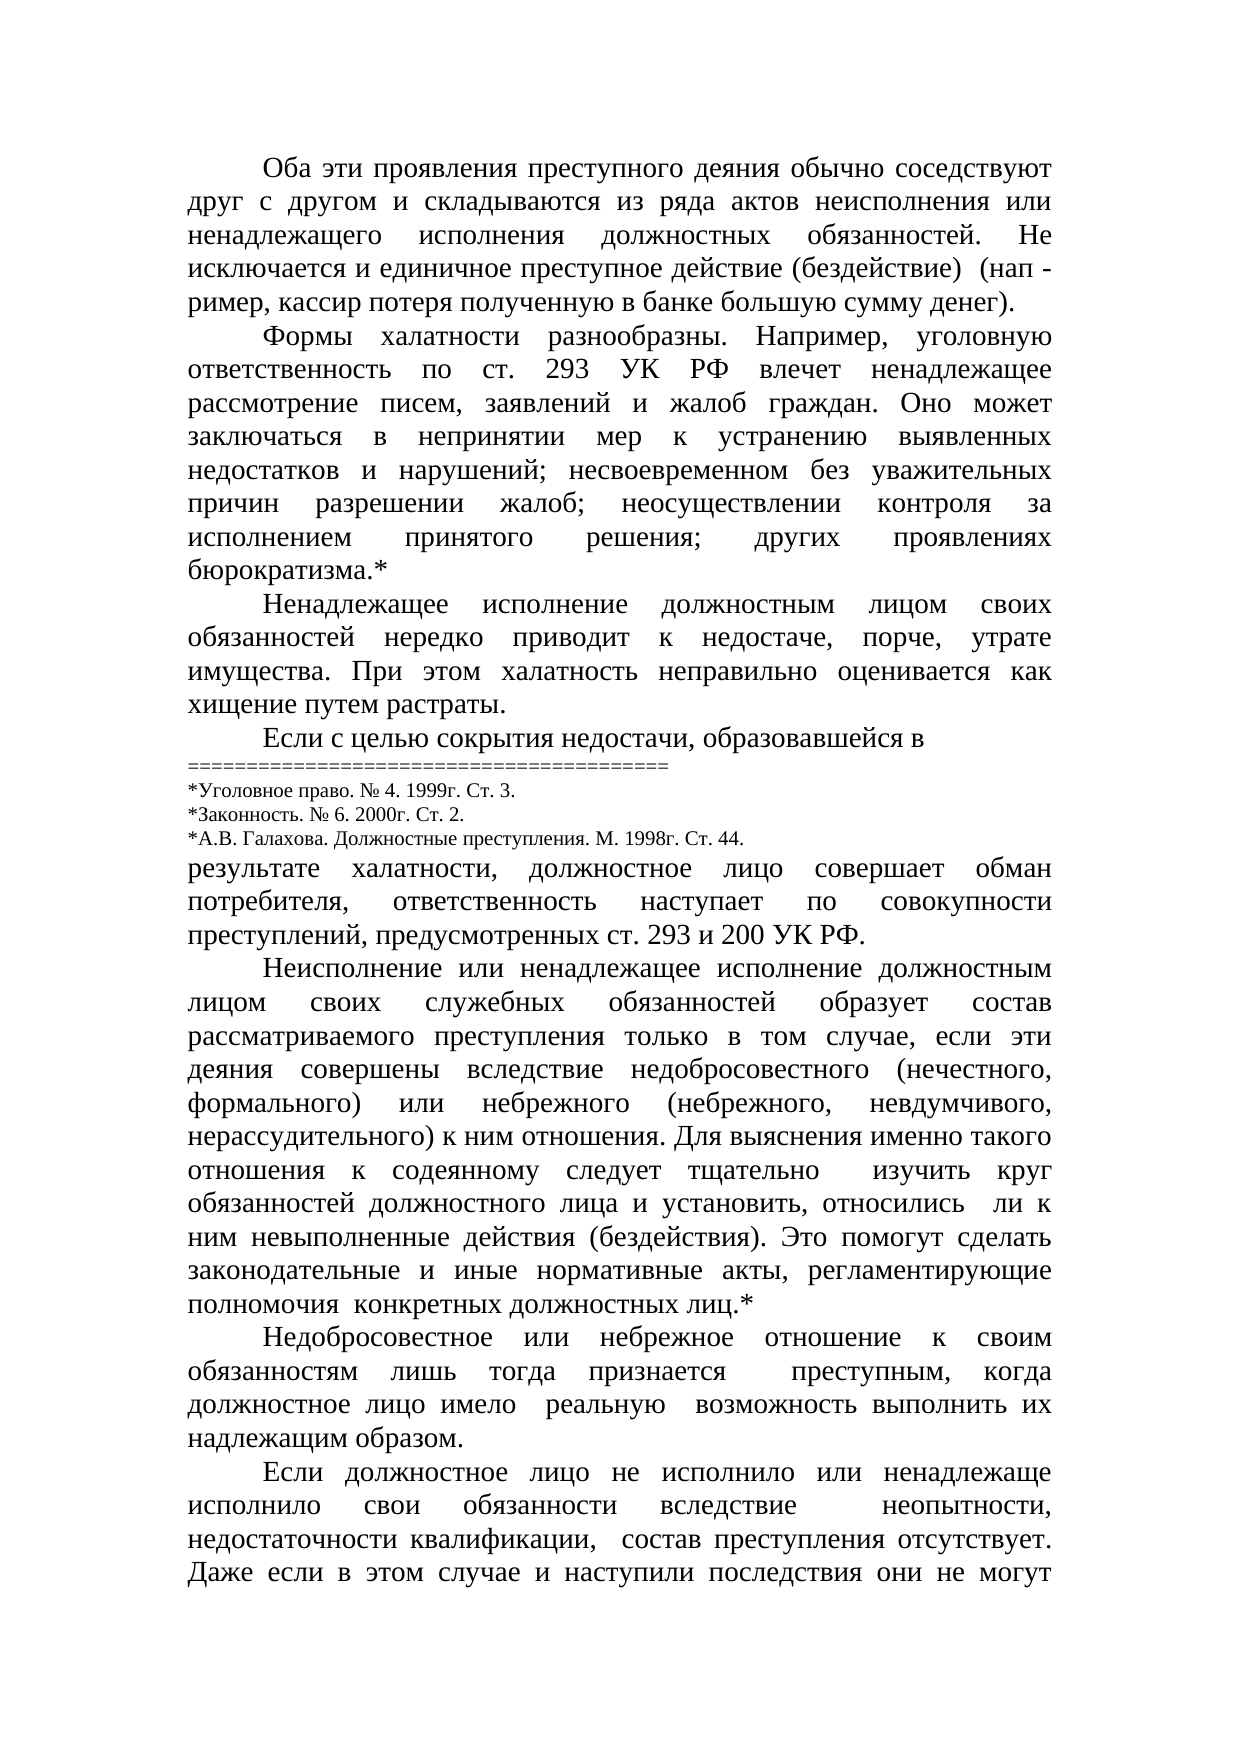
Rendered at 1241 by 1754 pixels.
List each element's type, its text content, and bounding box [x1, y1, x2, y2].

text результате халатности, должностное лицо совершает обман потребителя, ответственность наступает по совокупности преступлений, предусмотренных ст. 293 и 200 УК РФ. [187, 850, 1053, 951]
text *Уголовное право. № 4. 1999г. Ст. 3. [187, 778, 1053, 802]
text Оба эти проявления преступного деяния обычно соседствуют друг с другом и складываются из ряда актов неисполнения или ненадлежащего исполнения должностных обязанностей. Не исключается и единичное преступное действие (бездействие) (нап - ример, кассир потеря полученную в банке большую сумму денег). [187, 150, 1053, 318]
text *Законность. № 6. 2000г. Ст. 2. [187, 802, 1053, 826]
text Формы халатности разнообразны. Например, уголовную ответственность по ст. 293 УК РФ влечет ненадлежащее рассмотрение писем, заявлений и жалоб граждан. Оно может заключаться в непринятии мер к устранению выявленных недостатков и нарушений; несвоевременном без уважительных причин разрешении жалоб; неосуществлении контроля за исполнением принятого решения; других проявлениях бюрократизма.* [187, 318, 1053, 586]
text *А.В. Галахова. Должностные преступления. М. 1998г. Ст. 44. [187, 826, 1053, 850]
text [187, 1454, 1053, 1588]
text Неисполнение или ненадлежащее исполнение должностным лицом своих служебных обязанностей образует состав рассматриваемого преступления только в том случае, если эти деяния совершены вследствие недобросовестного (нечестного, формального) или небрежного (небрежного, невдумчивого, нерассудительного) к ним отношения. Для выяснения именно такого отношения к содеянному следует тщательно изучить круг обязанностей должностного лица и установить, относились ли к ним невыполненные действия (бездействия). Это помогут сделать законодательные и иные нормативные акты, регламентирующие полномочия конкретных должностных лиц.* [187, 951, 1053, 1319]
text Ненадлежащее исполнение должностным лицом своих обязанностей нередко приводит к недостаче, порче, утрате имущества. При этом халатность неправильно оценивается как хищение путем растраты. [187, 586, 1053, 720]
text ========================================= [187, 754, 1053, 778]
text Если с целью сокрытия недостачи, образовавшейся в [187, 720, 1053, 754]
text Недобросовестное или небрежное отношение к своим обязанностям лишь тогда признается преступным, когда должностное лицо имело реальную возможность выполнить их надлежащим образом. [187, 1319, 1053, 1454]
